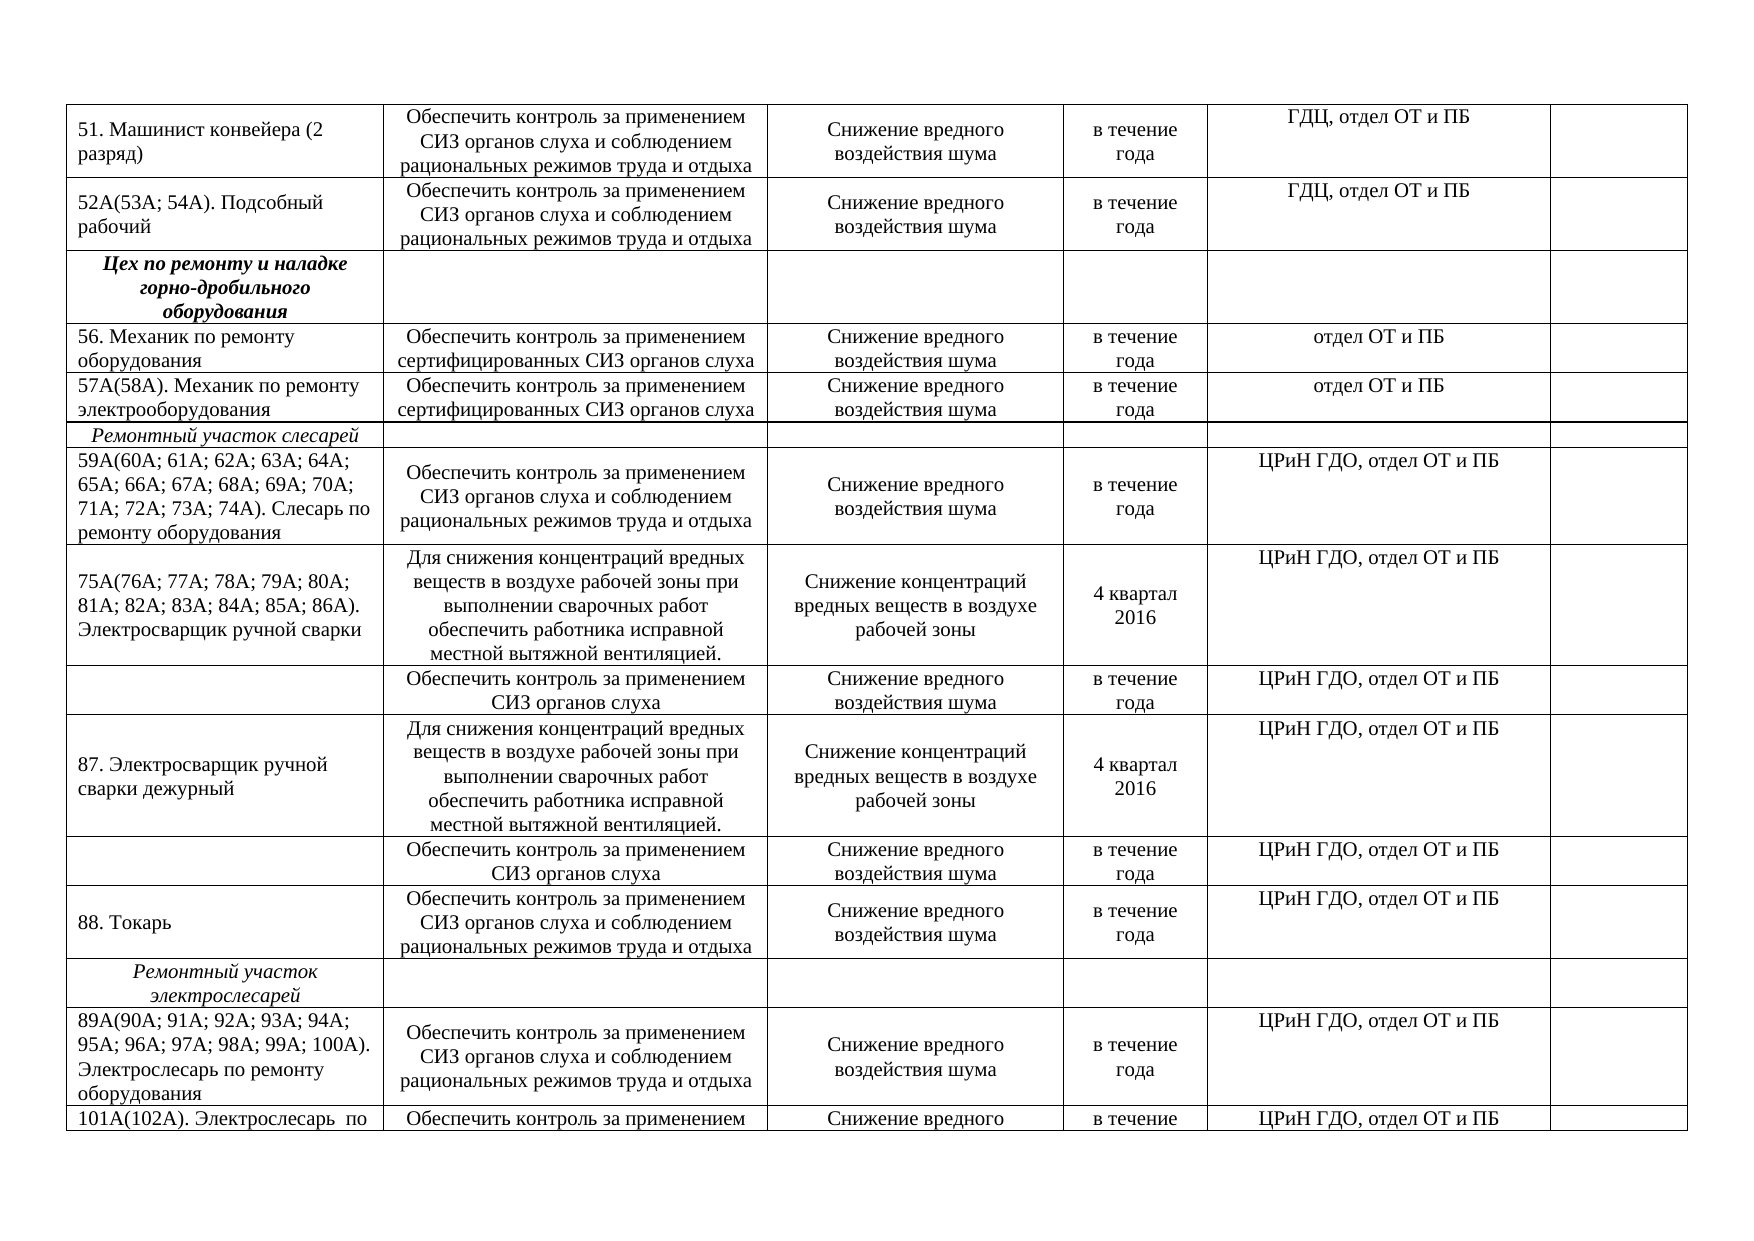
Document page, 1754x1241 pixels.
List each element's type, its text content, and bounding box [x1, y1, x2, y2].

table_cell 59А(60А; 61А; 62А; 63А; 64А; 65А; 66А; 67А; 68А; 69А; 70А; 71А; 72А; 73А; 74А). Слесарь по ремонту оборудования [67, 448, 383, 544]
table_cell [1551, 324, 1687, 372]
table_cell [1551, 837, 1687, 885]
table_cell [1551, 959, 1687, 1007]
table_cell [1551, 448, 1687, 544]
table_cell [1551, 666, 1687, 714]
table_cell ЦРиН ГДО, отдел ОТ и ПБ [1208, 1008, 1550, 1104]
table_cell отдел ОТ и ПБ [1208, 373, 1550, 421]
table_cell [67, 666, 383, 714]
table_cell в течение года [1064, 666, 1207, 714]
table_cell Снижение вредного воздействия шума [768, 837, 1063, 885]
table_cell ЦРиН ГДО, отдел ОТ и ПБ [1208, 715, 1550, 836]
table_cell 87. Электросварщик ручной сварки дежурный [67, 715, 383, 836]
table_cell [1551, 715, 1687, 836]
table_cell ЦРиН ГДО, отдел ОТ и ПБ [1208, 837, 1550, 885]
table_cell [1551, 1008, 1687, 1104]
table_cell Ремонтный участок слесарей [67, 423, 383, 447]
table_cell Обеспечить контроль за применением СИЗ органов слуха [384, 837, 767, 885]
table_cell Для снижения концентраций вредных веществ в воздухе рабочей зоны при выполнении сварочных работ обеспечить работника исправной местной вытяжной вентиляцией. [384, 715, 767, 836]
table_cell 75А(76А; 77А; 78А; 79А; 80А; 81А; 82А; 83А; 84А; 85А; 86А). Электросварщик ручной сварки [67, 545, 383, 665]
table_cell [768, 423, 1063, 447]
table_cell 56. Механик по ремонту оборудования [67, 324, 383, 372]
table_cell [1551, 1106, 1687, 1130]
table_cell [1551, 178, 1687, 250]
table_cell [768, 959, 1063, 1007]
table_cell в течение года [1064, 373, 1207, 421]
table_cell в течение года [1064, 324, 1207, 372]
table_cell 57А(58А). Механик по ремонту электрооборудования [67, 373, 383, 421]
table_cell в течение года [1064, 886, 1207, 958]
table_cell [1208, 959, 1550, 1007]
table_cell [768, 105, 1063, 177]
table_cell [384, 423, 767, 447]
table_cell Снижение концентраций вредных веществ в воздухе рабочей зоны [768, 715, 1063, 836]
table_cell Для снижения концентраций вредных веществ в воздухе рабочей зоны при выполнении сварочных работ обеспечить работника исправной местной вытяжной вентиляцией. [384, 545, 767, 665]
table_cell Цех по ремонту и наладке горно-дробильного оборудования [67, 251, 383, 323]
table_cell Обеспечить контроль за применением СИЗ органов слуха и соблюдением рациональных режимов труда и отдыха [384, 105, 767, 177]
table_cell [384, 251, 767, 323]
table_cell ГДЦ, отдел ОТ и ПБ [1208, 178, 1550, 250]
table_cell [1208, 1106, 1550, 1130]
table_cell [768, 251, 1063, 323]
table_cell ЦРиН ГДО, отдел ОТ и ПБ [1208, 448, 1550, 544]
table_cell 88. Токарь [67, 886, 383, 958]
table_cell [1208, 423, 1550, 447]
table_cell ЦРиН ГДО, отдел ОТ и ПБ [1208, 666, 1550, 714]
table_cell [1064, 423, 1207, 447]
table_cell Обеспечить контроль за применением сертифицированных СИЗ органов слуха [384, 324, 767, 372]
table_cell Снижение вредного воздействия шума [768, 324, 1063, 372]
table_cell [768, 1106, 1063, 1130]
table_cell [1551, 251, 1687, 323]
table_cell Снижение вредного воздействия шума [768, 373, 1063, 421]
table_cell Снижение вредного воздействия шума [768, 1008, 1063, 1104]
table_cell [1064, 251, 1207, 323]
table_cell [1208, 251, 1550, 323]
table_cell 4 квартал 2016 [1064, 715, 1207, 836]
table_cell Снижение вредного воздействия шума [768, 886, 1063, 958]
table_cell ЦРиН ГДО, отдел ОТ и ПБ [1208, 545, 1550, 665]
table_cell [1551, 373, 1687, 421]
table_cell в течение года [1064, 448, 1207, 544]
table_cell Снижение вредного воздействия шума [768, 666, 1063, 714]
table_cell Снижение вредного воздействия шума [768, 448, 1063, 544]
table_cell [384, 959, 767, 1007]
table_cell ЦРиН ГДО, отдел ОТ и ПБ [1208, 886, 1550, 958]
table_cell Обеспечить контроль за применением СИЗ органов слуха и соблюдением рациональных режимов труда и отдыха [384, 886, 767, 958]
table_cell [384, 1106, 767, 1130]
table_cell 52А(53А; 54А). Подсобный рабочий [67, 178, 383, 250]
table_cell [1064, 959, 1207, 1007]
table_cell Обеспечить контроль за применением сертифицированных СИЗ органов слуха [384, 373, 767, 421]
table_cell в течение года [1064, 1106, 1207, 1130]
table_cell [1551, 886, 1687, 958]
table_cell в течение года [1064, 178, 1207, 250]
table_cell Обеспечить контроль за применением СИЗ органов слуха и соблюдением рациональных режимов труда и отдыха [384, 178, 767, 250]
table_cell отдел ОТ и ПБ [1208, 324, 1550, 372]
table_cell Снижение вредного воздействия шума [768, 178, 1063, 250]
table_cell ГДЦ, отдел ОТ и ПБ [1208, 105, 1550, 177]
table_cell в течение года [1064, 105, 1207, 177]
table_cell в течение года [1064, 1008, 1207, 1104]
table_cell Ремонтный участок электрослесарей [67, 959, 383, 1007]
table_cell Обеспечить контроль за применением СИЗ органов слуха и соблюдением рациональных режимов труда и отдыха [384, 1008, 767, 1104]
table_cell Обеспечить контроль за применением СИЗ органов слуха и соблюдением рациональных режимов труда и отдыха [384, 448, 767, 544]
table_cell [1551, 423, 1687, 447]
table_cell 51. Машинист конвейера (2 разряд) [67, 105, 383, 177]
table_cell Обеспечить контроль за применением СИЗ органов слуха [384, 666, 767, 714]
table_cell [67, 837, 383, 885]
table_cell в течение года [1064, 837, 1207, 885]
table_cell [1551, 105, 1687, 177]
table_cell Снижение концентраций вредных веществ в воздухе рабочей зоны [768, 545, 1063, 665]
table_cell 89А(90А; 91А; 92А; 93А; 94А; 95А; 96А; 97А; 98А; 99А; 100А). Электрослесарь по ремонту оборудования [67, 1008, 383, 1104]
table_cell [1551, 545, 1687, 665]
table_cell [67, 1106, 383, 1130]
table_cell 4 квартал 2016 [1064, 545, 1207, 665]
